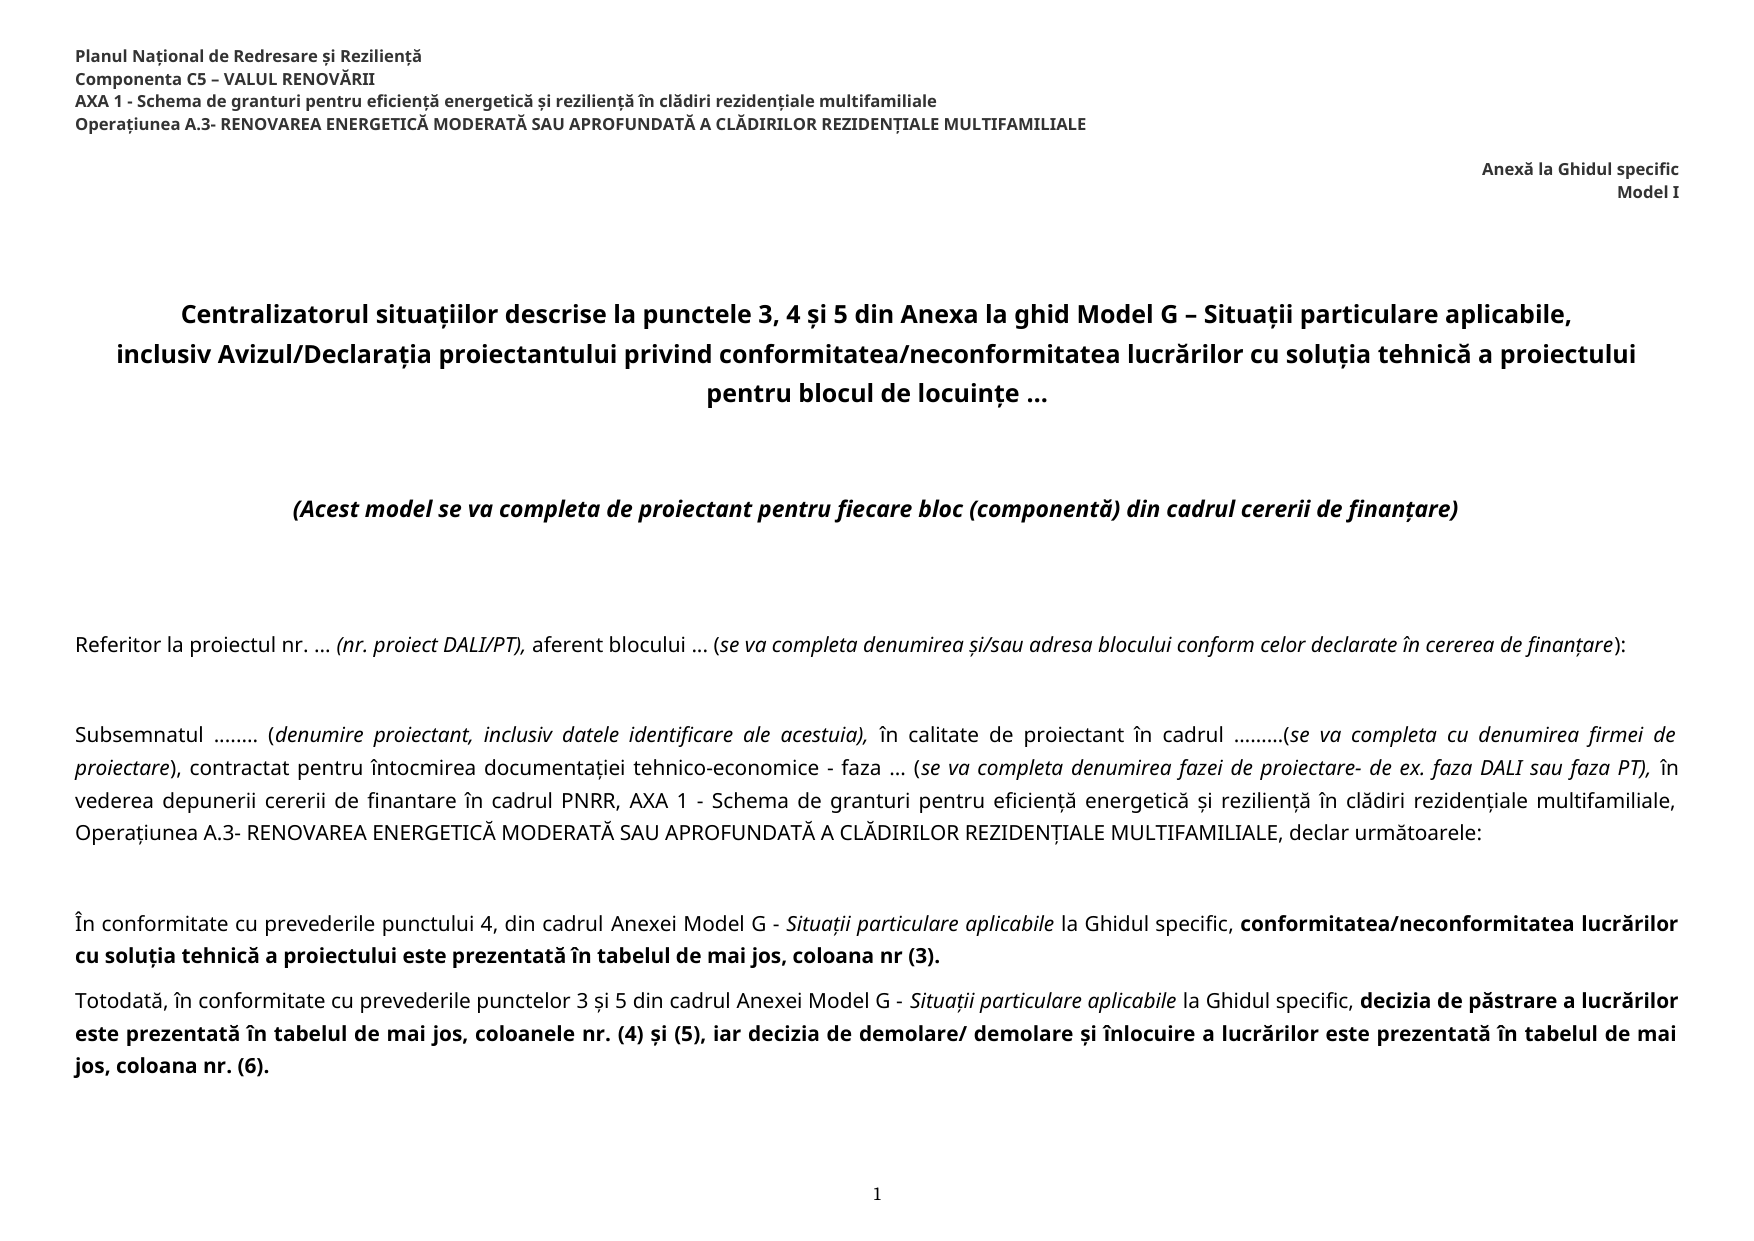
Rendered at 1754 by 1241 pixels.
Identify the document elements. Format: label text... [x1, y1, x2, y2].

text În conformitate cu prevederile punctului 4, din cadrul Anexei Model G - Situații particulare aplicabile la Ghidul specific, conformitatea/neconformitatea lucrărilor cu soluția tehnică a proiectului este prezentată în tabelul de mai jos, coloana nr (3). [75, 909, 1679, 970]
text Totodată, în conformitate cu prevederile punctelor 3 și 5 din cadrul Anexei Model G - Situații particulare aplicabile la Ghidul specific, decizia de păstrare a lucrărilor este prezentată în tabelul de mai jos, coloanele nr. (4) și (5), iar decizia de demolare/ demolare și înlocuire a lucrărilor este prezentată în tabelul de mai jos, coloana nr. (6). [75, 986, 1679, 1080]
text Subsemnatul ........ (denumire proiectant, inclusiv datele identificare ale acestuia), în calitate de proiectant în cadrul ………(se va completa cu denumirea firmei de proiectare), contractat pentru întocmirea documentației tehnico-economice - faza ... (se va completa denumirea fazei de proiectare- de ex. faza DALI sau faza PT), în vederea depunerii cererii de finantare în cadrul PNRR, AXA 1 - Schema de granturi pentru eficiență energetică și reziliență în clădiri rezidențiale multifamiliale, Operațiunea A.3- RENOVAREA ENERGETICĂ MODERATĂ SAU APROFUNDATĂ A CLĂDIRILOR REZIDENȚIALE MULTIFAMILIALE, declar următoarele: [75, 721, 1679, 847]
text pentru blocul de locuințe … [75, 375, 1679, 409]
text inclusiv Avizul/Declarația proiectantului privind conformitatea/neconformitatea lucrărilor cu soluția tehnică a proiectului [75, 336, 1679, 370]
text Referitor la proiectul nr. ... (nr. proiect DALI/PT), aferent blocului ... (se va completa denumirea și/sau adresa blocului conform celor declarate în cererea de finanțare): [75, 630, 1679, 659]
text Centralizatorul situațiilor descrise la punctele 3, 4 și 5 din Anexa la ghid Model G – Situații particulare aplicabile, [75, 297, 1679, 331]
text (Acest model se va completa de proiectant pentru fiecare bloc (componentă) din cadrul cererii de finanțare) [75, 493, 1679, 524]
